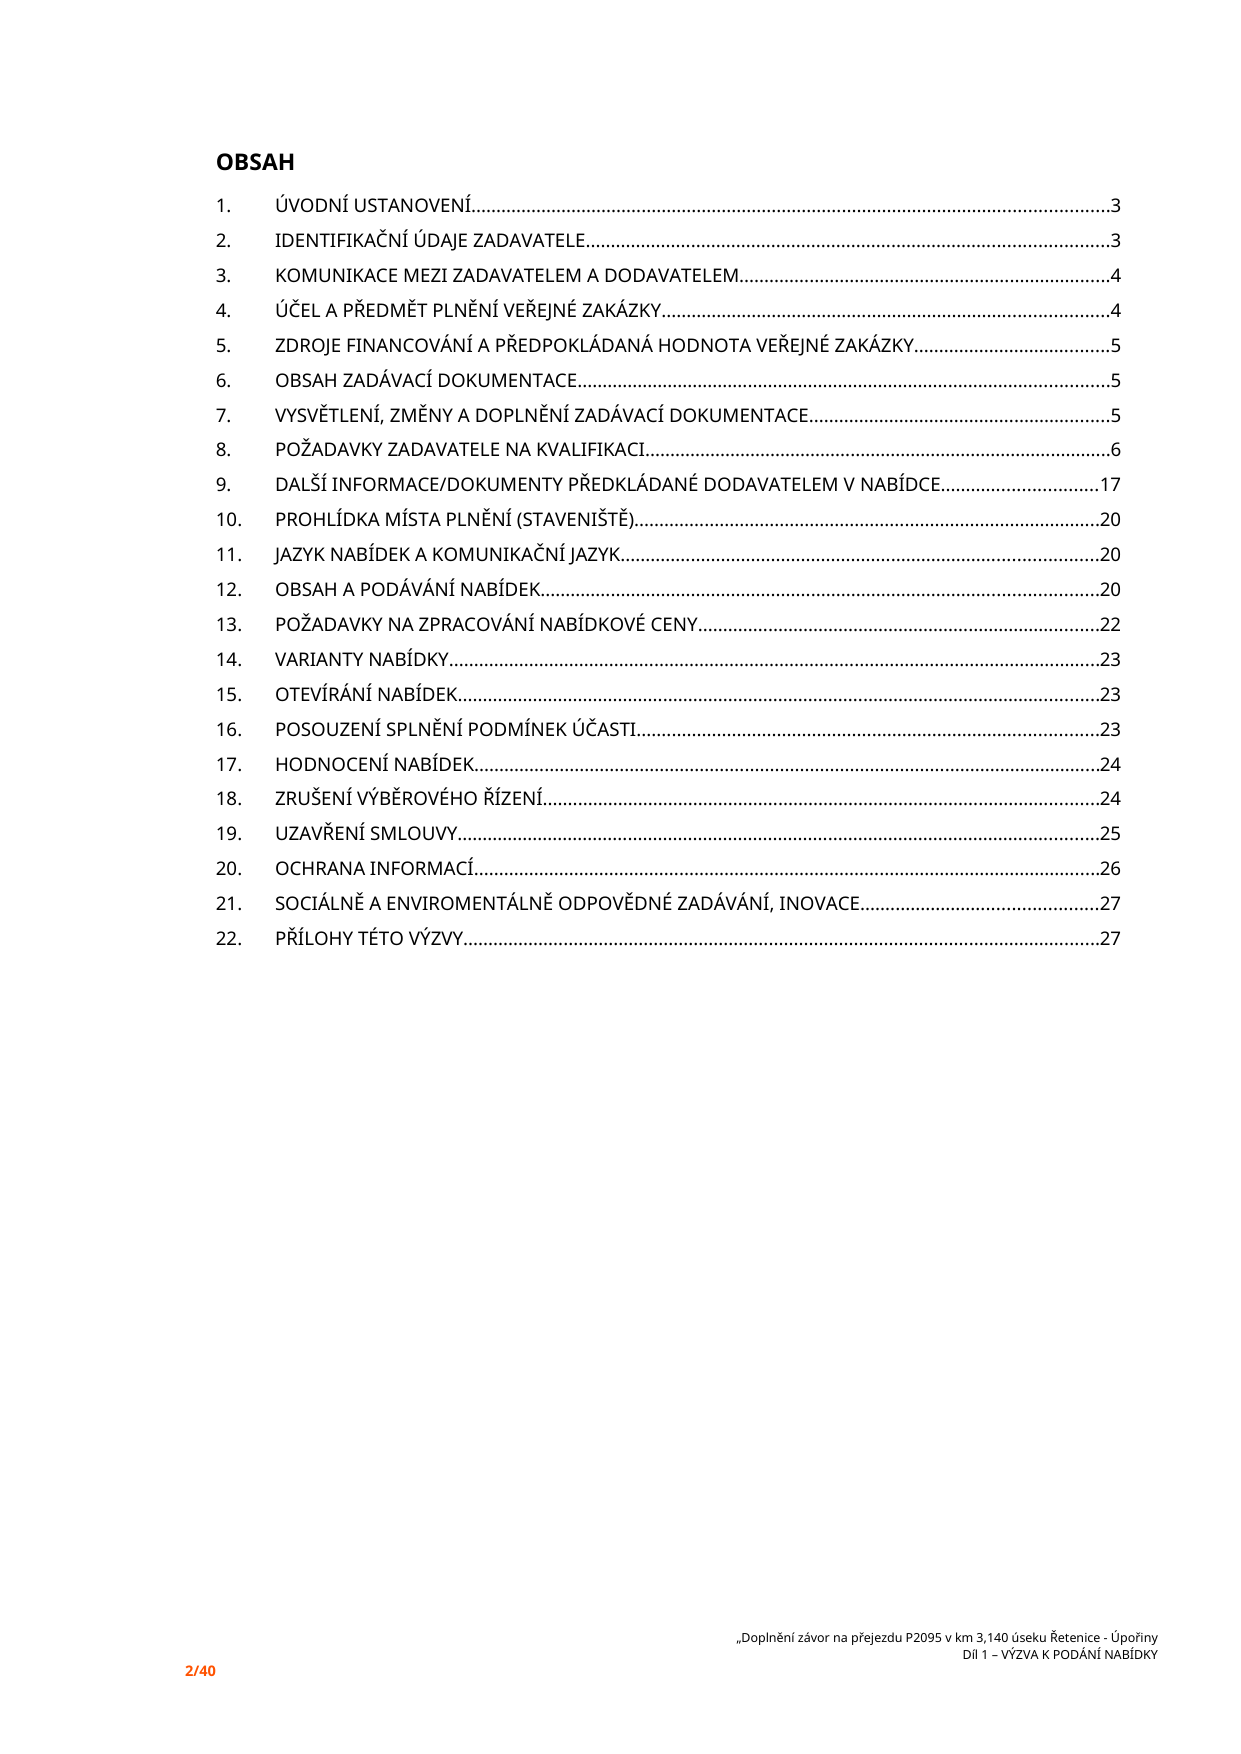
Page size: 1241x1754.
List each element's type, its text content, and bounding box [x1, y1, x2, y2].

text 4. ÚČEL A PŘEDMĚT PLNĚNÍ VEŘEJNÉ ZAKÁZKY 4 [216, 297, 1122, 323]
text 20. OCHRANA INFORMACÍ 26 [216, 856, 1122, 881]
text 15. OTEVÍRÁNÍ NABÍDEK 23 [216, 681, 1122, 707]
text 9. DALŠÍ INFORMACE/DOKUMENTY PŘEDKLÁDANÉ DODAVATELEM V NABÍDCE 17 [216, 472, 1122, 497]
text 11. JAZYK NABÍDEK A KOMUNIKAČNÍ JAZYK 20 [216, 541, 1122, 567]
text 2. IDENTIFIKAČNÍ ÚDAJE ZADAVATELE 3 [216, 227, 1122, 253]
text 3. KOMUNIKACE MEZI ZADAVATELEM a DODAVATELEM 4 [216, 262, 1122, 288]
text 12. OBSAH A PODÁVÁNÍ NABÍDEK 20 [216, 576, 1122, 602]
text Obsah [216, 146, 1122, 177]
text 13. POŽADAVKY NA ZPRACOVÁNÍ NABÍDKOVÉ CENY 22 [216, 611, 1122, 637]
text 21. SOCIÁLNĚ A ENVIROMENTÁLNĚ ODPOVĚDNÉ ZADÁVÁNÍ, INOVACE 27 [216, 890, 1122, 916]
text 10. PROHLÍDKA MÍSTA PLNĚNÍ (STAVENIŠTĚ) 20 [216, 507, 1122, 532]
text 1. ÚVODNÍ USTANOVENÍ 3 [216, 192, 1122, 218]
text 14. VARIANTY NABÍDKY 23 [216, 646, 1122, 672]
text 18. ZRUŠENÍ VÝBĚROVÉHO ŘÍZENÍ 24 [216, 786, 1122, 811]
text 17. HODNOCENÍ NABÍDEK 24 [216, 751, 1122, 776]
text 6. OBSAH ZADÁVACÍ DOKUMENTACE 5 [216, 367, 1122, 392]
text 5. ZDROJE FINANCOVÁNÍ A PŘEDPOKLÁDANÁ HODNOTA VEŘEJNÉ ZAKÁZKY 5 [216, 332, 1122, 358]
text 8. POŽADAVKY ZADAVATELE NA KVALIFIKACI 6 [216, 437, 1122, 462]
text 22. PŘÍLOHY TÉTO VÝZVY 27 [216, 925, 1122, 951]
text 19. UZAVŘENÍ SMLOUVY 25 [216, 821, 1122, 846]
text 16. POSOUZENÍ SPLNĚNÍ PODMÍNEK ÚČASTI 23 [216, 716, 1122, 741]
text 7. VYSVĚTLENÍ, ZMĚNY A DOPLNĚNÍ ZADÁVACÍ DOKUMENTACE 5 [216, 402, 1122, 427]
